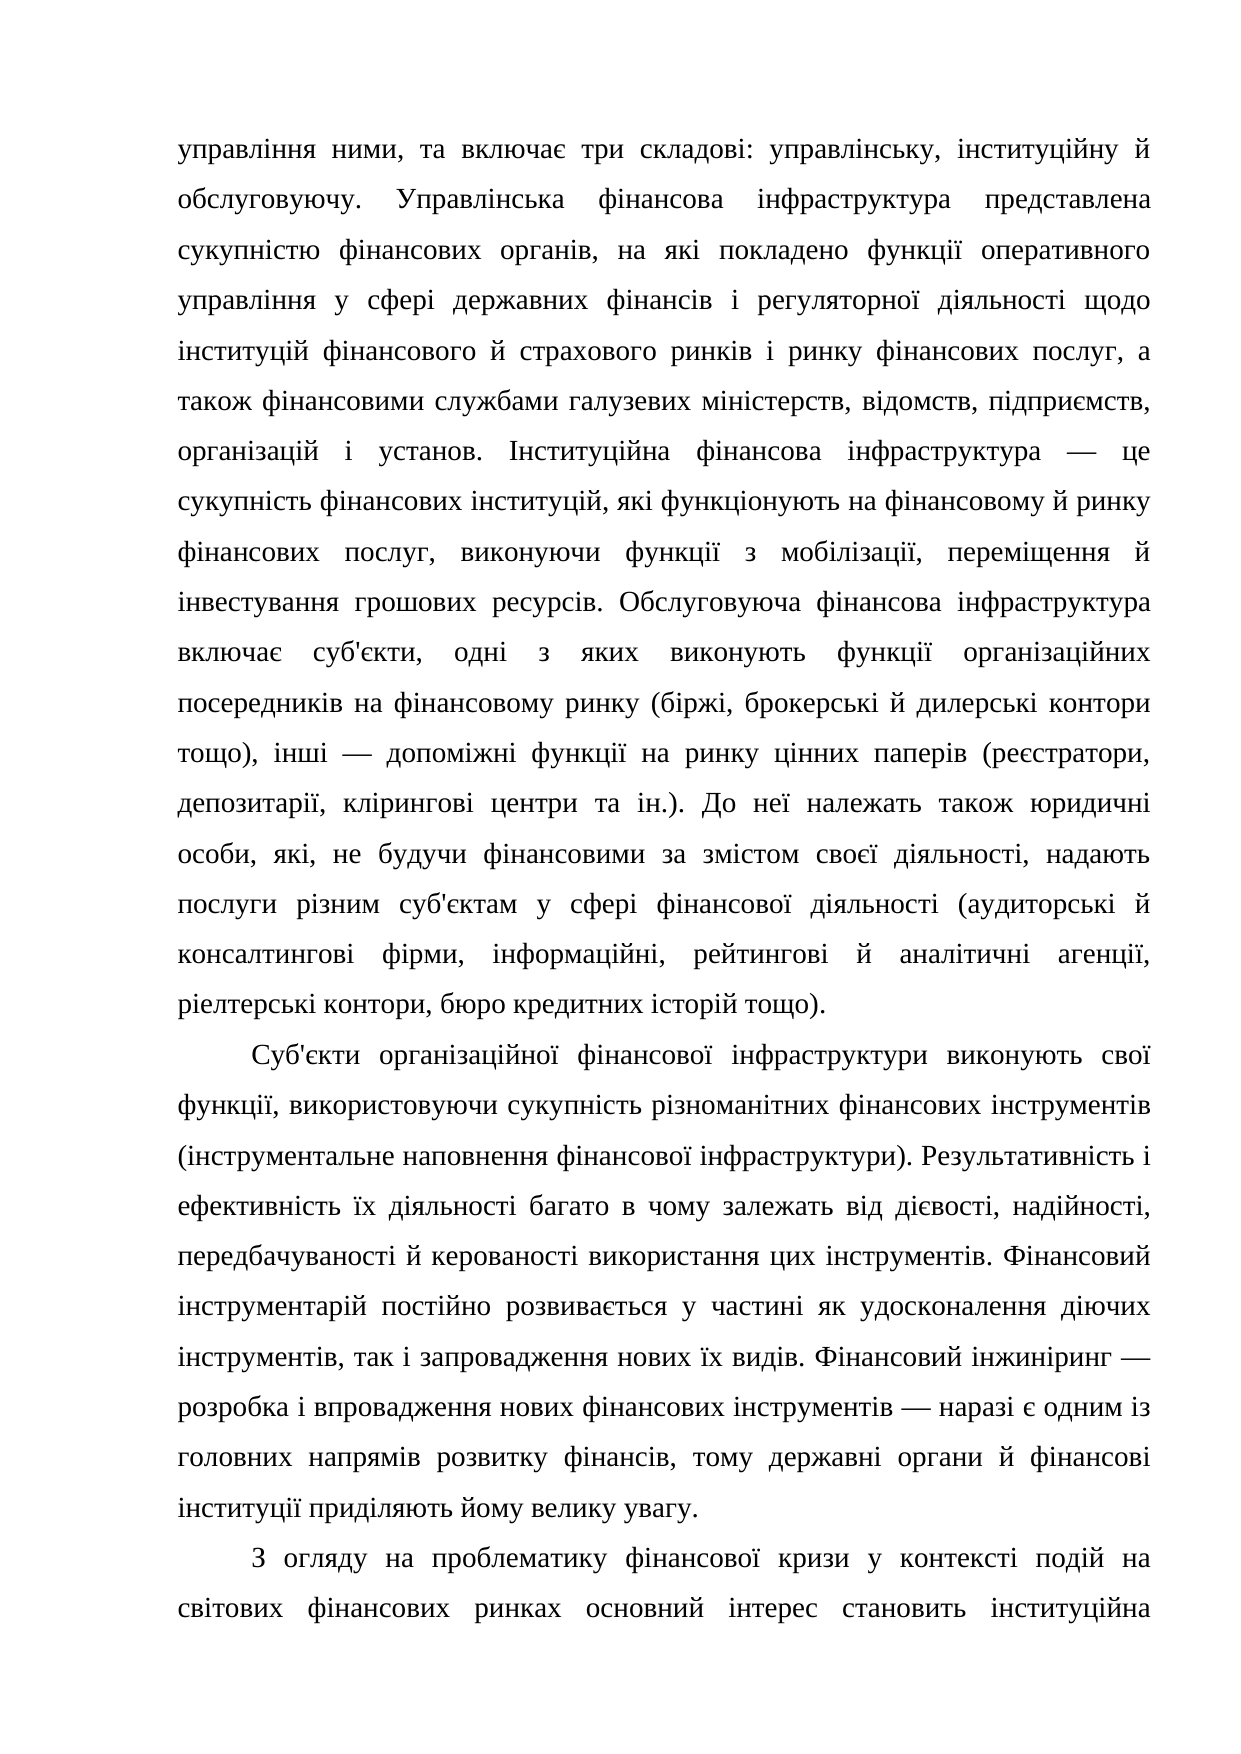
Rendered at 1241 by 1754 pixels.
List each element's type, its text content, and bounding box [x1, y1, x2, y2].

text Суб'єкти організаційної фінансової інфраструктури виконують свої функції, використовуючи сукупність різноманітних фінансових інструментів (інструментальне наповнення фінансової інфраструктури). Результативність і ефективність їх діяльності багато в чому залежать від дієвості, надійності, передбачуваності й керованості використання цих інструментів. Фінансовий інструментарій постійно розвивається у частині як удосконалення діючих інструментів, так і запровадження нових їх видів. Фінансовий інжиніринг — розробка і впровадження нових фінансових інструментів — наразі є одним із головних напрямів розвитку фінансів, тому державні органи й фінансові інституції приділяють йому велику увагу. [177, 1037, 1152, 1523]
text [177, 1540, 1152, 1624]
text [177, 131, 1152, 1020]
